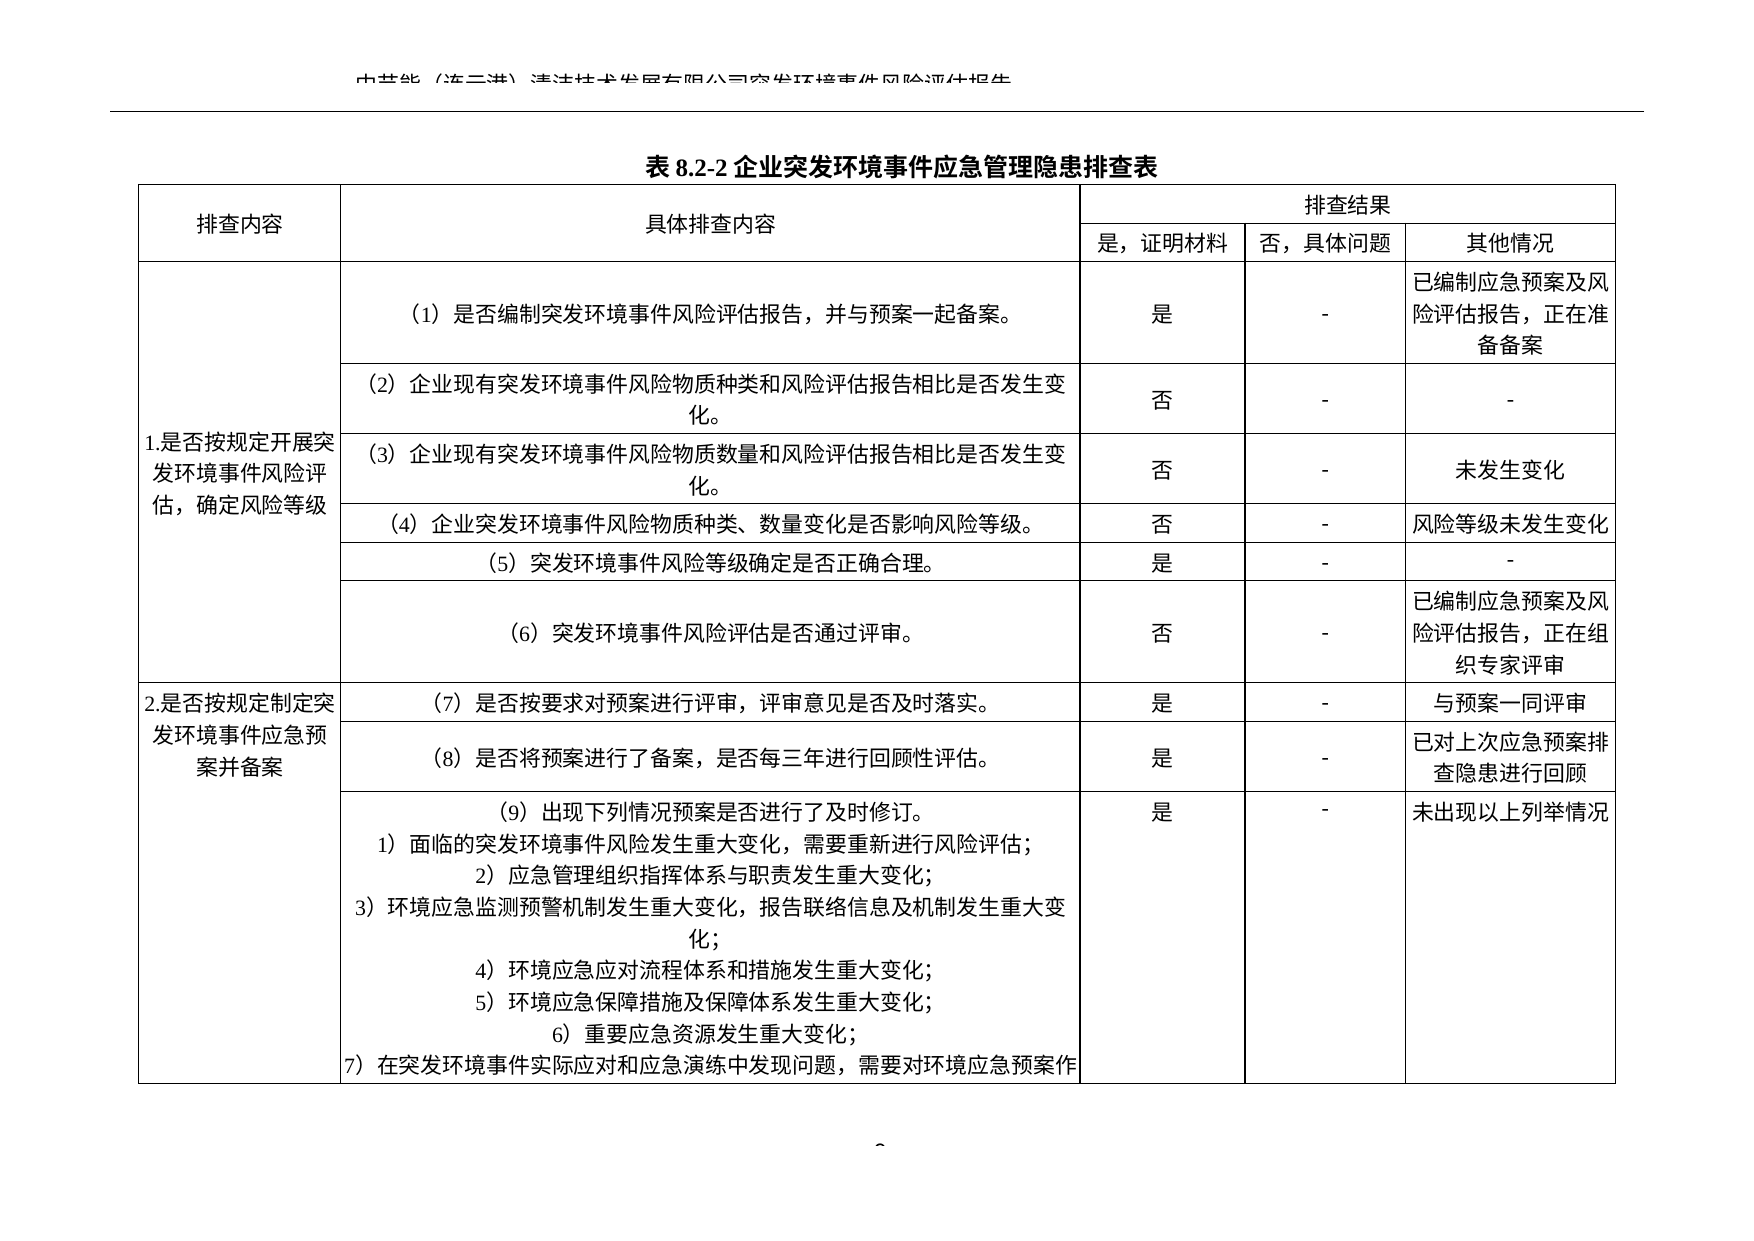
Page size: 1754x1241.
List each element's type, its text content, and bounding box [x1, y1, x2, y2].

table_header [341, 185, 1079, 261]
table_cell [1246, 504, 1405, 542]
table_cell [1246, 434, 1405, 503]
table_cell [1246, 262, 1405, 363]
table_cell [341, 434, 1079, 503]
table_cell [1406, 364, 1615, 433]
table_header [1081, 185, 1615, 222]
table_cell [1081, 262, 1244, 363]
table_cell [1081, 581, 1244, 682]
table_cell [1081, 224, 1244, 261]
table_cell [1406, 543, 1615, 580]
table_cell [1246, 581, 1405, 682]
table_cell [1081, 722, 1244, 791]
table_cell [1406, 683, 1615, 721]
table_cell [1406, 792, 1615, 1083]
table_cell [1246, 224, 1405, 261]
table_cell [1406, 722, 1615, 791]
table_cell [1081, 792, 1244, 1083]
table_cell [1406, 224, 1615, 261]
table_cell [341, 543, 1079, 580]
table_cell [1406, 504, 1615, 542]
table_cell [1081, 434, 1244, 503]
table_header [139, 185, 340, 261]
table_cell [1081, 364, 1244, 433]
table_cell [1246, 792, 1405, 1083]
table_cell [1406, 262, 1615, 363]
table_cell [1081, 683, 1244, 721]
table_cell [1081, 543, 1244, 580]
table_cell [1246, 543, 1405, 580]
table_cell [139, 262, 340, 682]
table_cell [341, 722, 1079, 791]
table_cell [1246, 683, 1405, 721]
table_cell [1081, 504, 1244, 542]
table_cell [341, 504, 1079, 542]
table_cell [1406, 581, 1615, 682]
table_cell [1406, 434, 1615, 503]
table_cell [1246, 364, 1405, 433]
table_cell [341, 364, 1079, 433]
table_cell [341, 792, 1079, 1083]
list 表8.2-2 企业突发环境事件应急管理隐患排查表 [118, 148, 1636, 184]
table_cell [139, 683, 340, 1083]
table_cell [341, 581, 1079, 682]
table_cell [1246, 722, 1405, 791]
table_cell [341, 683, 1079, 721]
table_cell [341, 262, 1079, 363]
